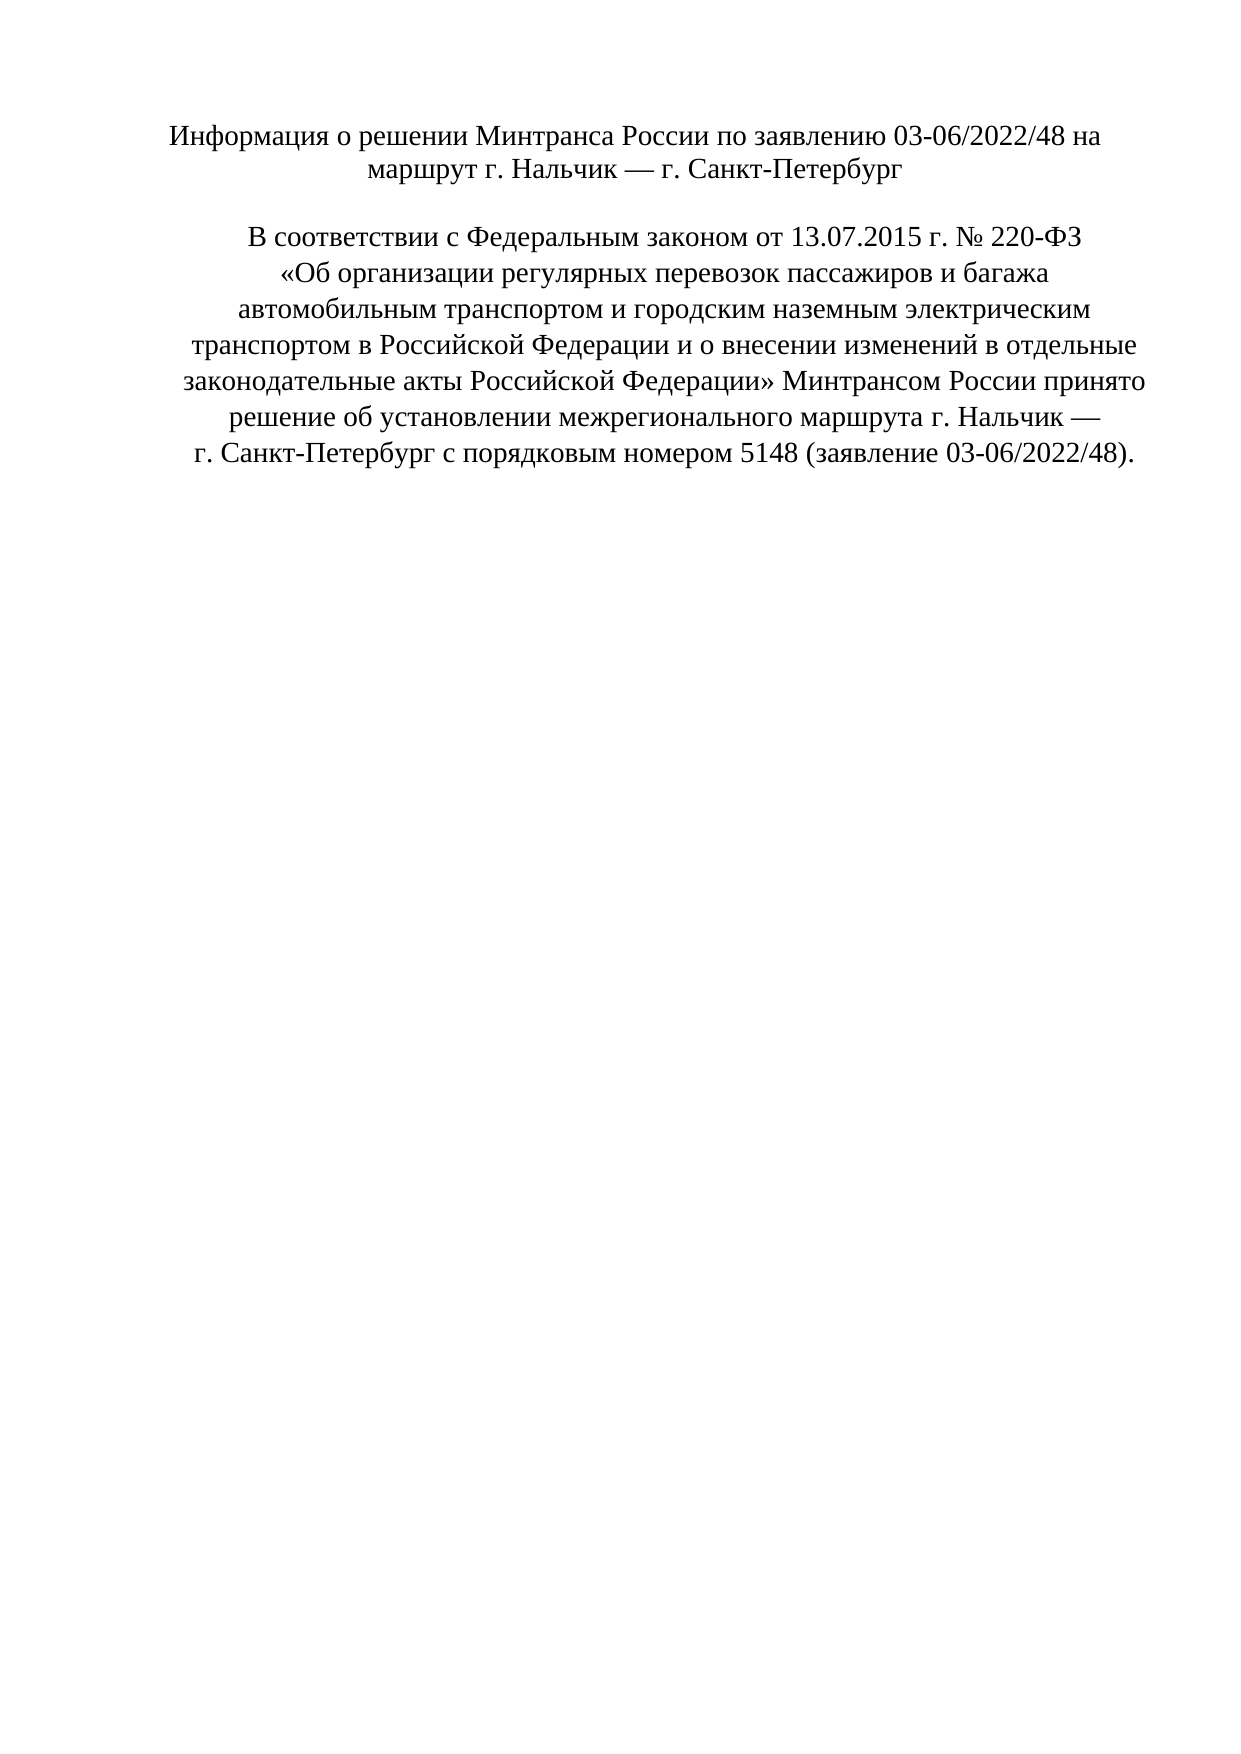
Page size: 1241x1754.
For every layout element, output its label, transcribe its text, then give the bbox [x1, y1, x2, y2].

text В соответствии с Федеральным законом от 13.07.2015 г. № 220-ФЗ «Об организации регулярных перевозок пассажиров и багажа автомобильным транспортом и городским наземным электрическим транспортом в Российской Федерации и о внесении изменений в отдельные законодательные акты Российской Федерации» Минтрансом России принято решение об установлении межрегионального маршрута г. Нальчик — г. Санкт-Петербург с порядковым номером 5148 (заявление 03-06/2022/48). [177, 219, 1152, 469]
text Информация о решении Минтранса России по заявлению 03-06/2022/48 на маршрут г. Нальчик — г. Санкт-Петербург [118, 118, 1152, 185]
